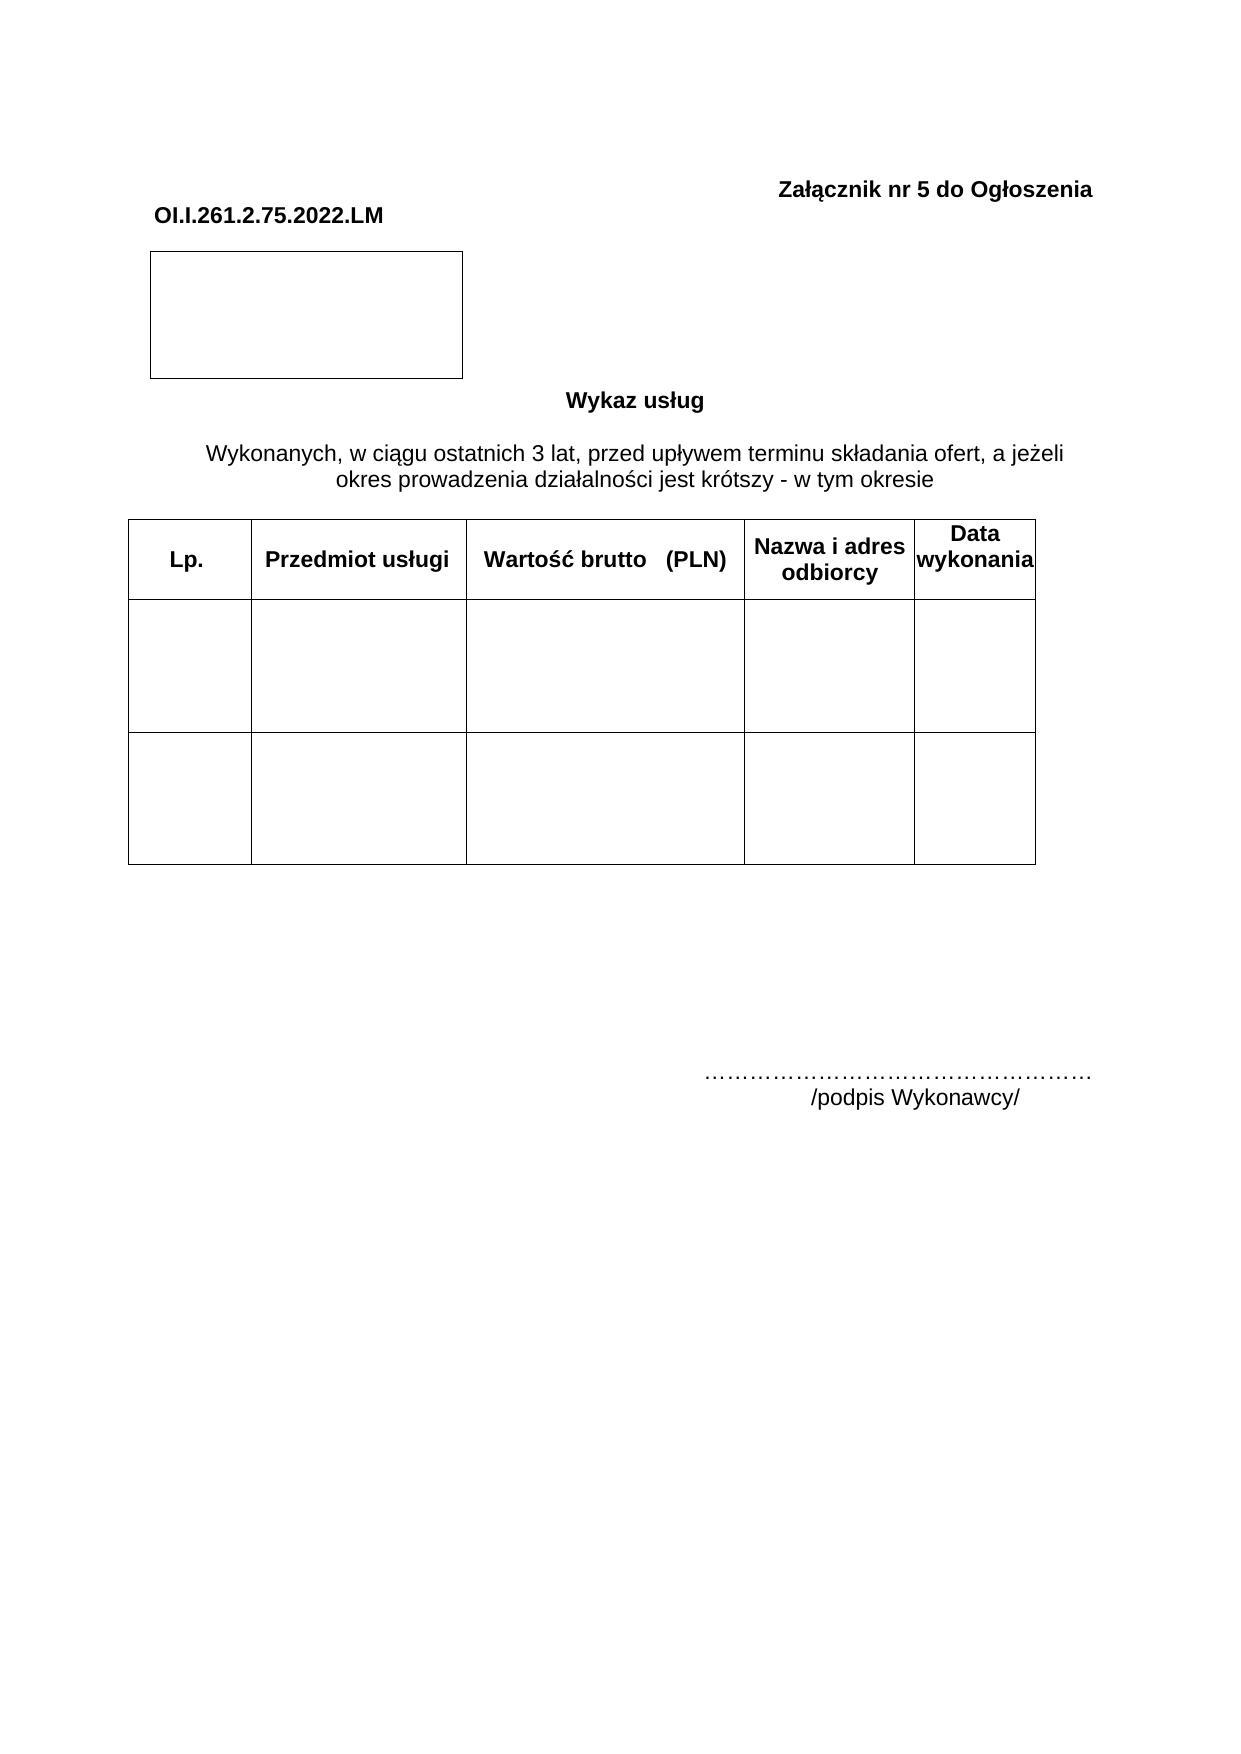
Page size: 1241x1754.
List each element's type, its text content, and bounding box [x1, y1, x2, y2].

table_cell [745, 733, 914, 864]
table_cell [129, 600, 251, 732]
text Wykonanych, w ciągu ostatnich 3 lat, przed upływem terminu składania ofert, a jeżeli okres prowadzenia działalności jest krótszy - w tym okresie [177, 439, 1093, 492]
table_header Wartość brutto (PLN) [467, 520, 744, 599]
text OI.I.261.2.75.2022.LM [148, 202, 1093, 229]
table_cell [467, 600, 744, 732]
text Wykaz usług [177, 387, 1093, 413]
text /podpis Wykonawcy/ [664, 1084, 1093, 1110]
table_header Nazwa i adres odbiorcy [745, 520, 914, 599]
table_cell [915, 733, 1035, 864]
table_cell [467, 733, 744, 864]
text Załącznik nr 5 do Ogłoszenia [148, 176, 1093, 202]
table_cell [252, 733, 466, 864]
table_header Data wykonania [915, 520, 1035, 599]
table_header Przedmiot usługi [252, 520, 466, 599]
table_cell [915, 600, 1035, 732]
table_cell [129, 733, 251, 864]
table_cell [252, 600, 466, 732]
table_header Lp. [129, 520, 251, 599]
table_cell [745, 600, 914, 732]
text …………………………………………… [148, 1058, 1093, 1084]
